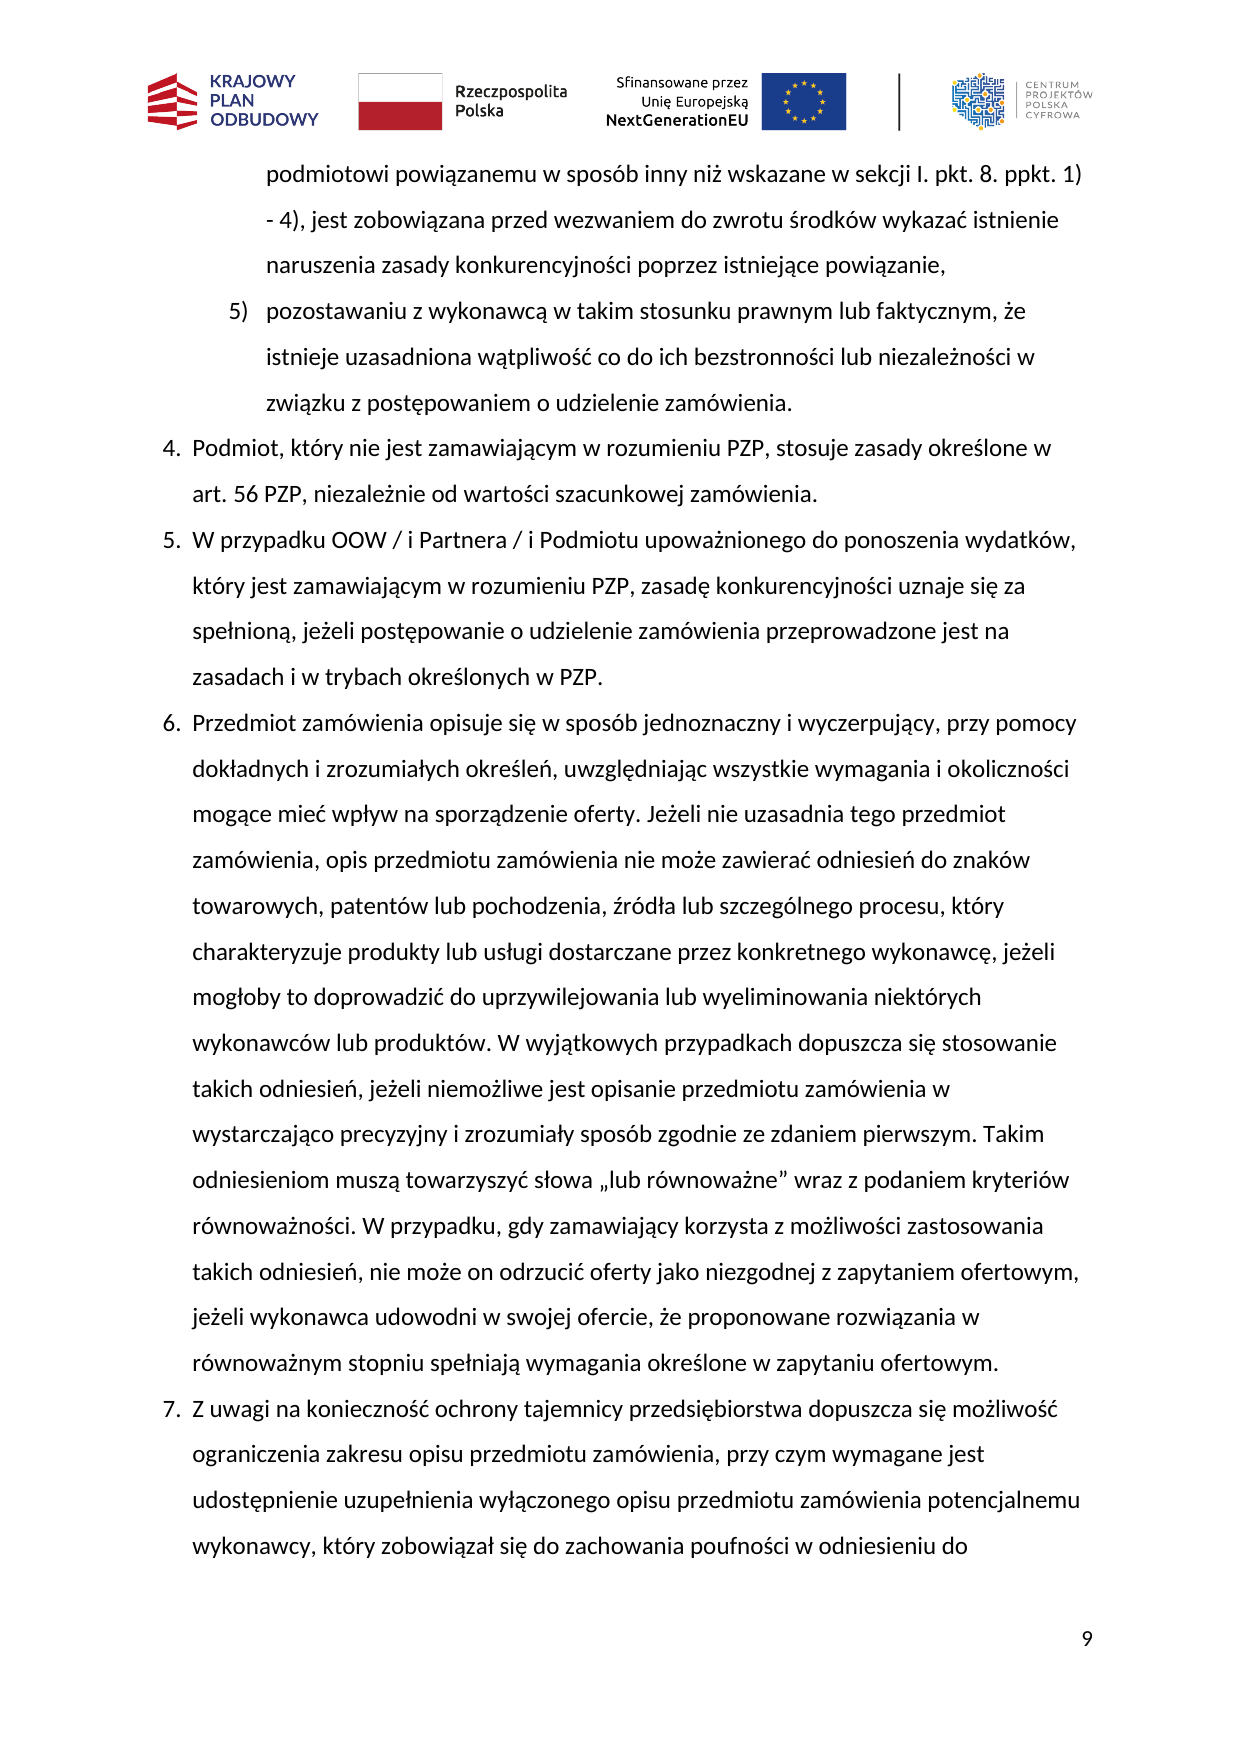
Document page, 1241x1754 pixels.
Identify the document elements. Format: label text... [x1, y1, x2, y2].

list W przypadku OOW / i Partnera / i Podmiotu upoważnionego do ponoszenia wydatków, który jest zamawiającym w rozumieniu PZP, zasadę konkurencyjności uznaje się za spełnioną, jeżeli postępowanie o udzielenie zamówienia przeprowadzone jest na zasadach i w trybach określonych w PZP. [162, 524, 1093, 692]
list pozostawaniu z wykonawcą w takim stosunku prawnym lub faktycznym, że istnieje uzasadniona wątpliwość co do ich bezstronności lub niezależności w związku z postępowaniem o udzielenie zamówienia. [228, 295, 1093, 417]
list Podmiot, który nie jest zamawiającym w rozumieniu PZP, stosuje zasady określone w art. 56 PZP, niezależnie od wartości szacunkowej zamówienia. [162, 433, 1093, 509]
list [162, 1393, 1093, 1561]
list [228, 158, 1093, 280]
picture [147, 73, 1093, 131]
list Przedmiot zamówienia opisuje się w sposób jednoznaczny i wyczerpujący, przy pomocy dokładnych i zrozumiałych określeń, uwzględniając wszystkie wymagania i okoliczności mogące mieć wpływ na sporządzenie oferty. Jeżeli nie uzasadnia tego przedmiot zamówienia, opis przedmiotu zamówienia nie może zawierać odniesień do znaków towarowych, patentów lub pochodzenia, źródła lub szczególnego procesu, który charakteryzuje produkty lub usługi dostarczane przez konkretnego wykonawcę, jeżeli mogłoby to doprowadzić do uprzywilejowania lub wyeliminowania niektórych wykonawców lub produktów. W wyjątkowych przypadkach dopuszcza się stosowanie takich odniesień, jeżeli niemożliwe jest opisanie przedmiotu zamówienia w wystarczająco precyzyjny i zrozumiały sposób zgodnie ze zdaniem pierwszym. Takim odniesieniom muszą towarzyszyć słowa „lub równoważne” wraz z podaniem kryteriów równoważności. W przypadku, gdy zamawiający korzysta z możliwości zastosowania takich odniesień, nie może on odrzucić oferty jako niezgodnej z zapytaniem ofertowym, jeżeli wykonawca udowodni w swojej ofercie, że proponowane rozwiązania w równoważnym stopniu spełniają wymagania określone w zapytaniu ofertowym. [162, 707, 1093, 1378]
